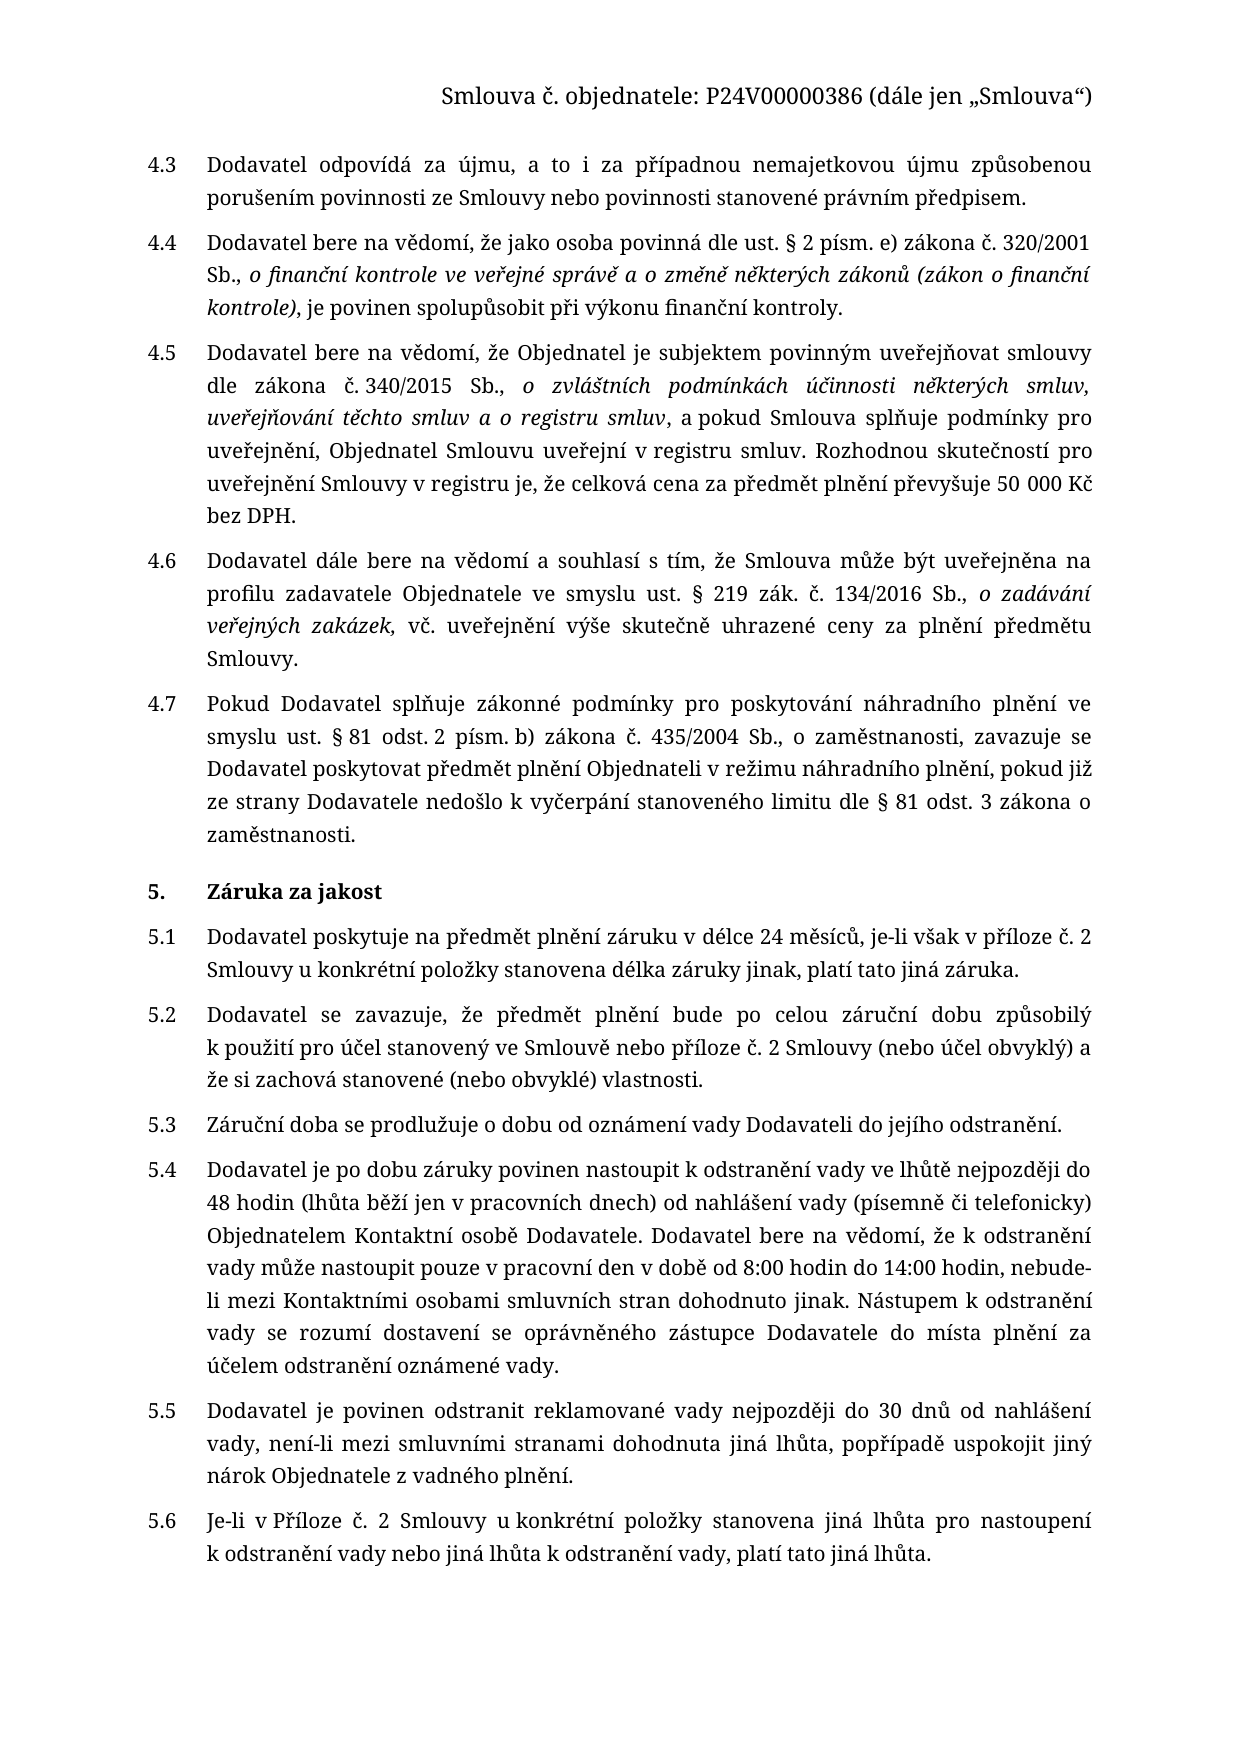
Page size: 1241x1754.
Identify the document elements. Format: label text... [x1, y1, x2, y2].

list Dodavatel bere na vědomí, že jako osoba povinná dle ust. § 2 písm. e) zákona č. 320/2001 Sb., o finanční kontrole ve veřejné správě a o změně některých zákonů (zákon o finanční kontrole), je povinen spolupůsobit při výkonu finanční kontroly. [148, 228, 1093, 322]
list Dodavatel je povinen odstranit reklamované vady nejpozději do 30 dnů od nahlášení vady, není-li mezi smluvními stranami dohodnuta jiná lhůta, popřípadě uspokojit jiný nárok Objednatele z vadného plnění. [148, 1396, 1093, 1490]
list Dodavatel odpovídá za újmu, a to i za případnou nemajetkovou újmu způsobenou porušením povinnosti ze Smlouvy nebo povinnosti stanovené právním předpisem. [148, 150, 1093, 211]
list Záruka za jakost [148, 877, 1093, 906]
list Dodavatel bere na vědomí, že Objednatel je subjektem povinným uveřejňovat smlouvy dle zákona č. 340/2015 Sb., o zvláštních podmínkách účinnosti některých smluv, uveřejňování těchto smluv a o registru smluv, a pokud Smlouva splňuje podmínky pro uveřejnění, Objednatel Smlouvu uveřejní v registru smluv. Rozhodnou skutečností pro uveřejnění Smlouvy v registru je, že celková cena za předmět plnění převyšuje 50 000 Kč bez DPH. [148, 338, 1093, 530]
list Pokud Dodavatel splňuje zákonné podmínky pro poskytování náhradního plnění ve smyslu ust. § 81 odst. 2 písm. b) zákona č. 435/2004 Sb., o zaměstnanosti, zavazuje se Dodavatel poskytovat předmět plnění Objednateli v režimu náhradního plnění, pokud již ze strany Dodavatele nedošlo k vyčerpání stanoveného limitu dle § 81 odst. 3 zákona o zaměstnanosti. [148, 689, 1093, 848]
list Dodavatel se zavazuje, že předmět plnění bude po celou záruční dobu způsobilý k použití pro účel stanovený ve Smlouvě nebo příloze č. 2 Smlouvy (nebo účel obvyklý) a že si zachová stanovené (nebo obvyklé) vlastnosti. [148, 1000, 1093, 1094]
list Záruční doba se prodlužuje o dobu od oznámení vady Dodavateli do jejího odstranění. [148, 1110, 1093, 1139]
list Dodavatel poskytuje na předmět plnění záruku v délce 24 měsíců, je-li však v příloze č. 2 Smlouvy u konkrétní položky stanovena délka záruky jinak, platí tato jiná záruka. [148, 922, 1093, 983]
list Dodavatel dále bere na vědomí a souhlasí s tím, že Smlouva může být uveřejněna na profilu zadavatele Objednatele ve smyslu ust. § 219 zák. č. 134/2016 Sb., o zadávání veřejných zakázek, vč. uveřejnění výše skutečně uhrazené ceny za plnění předmětu Smlouvy. [148, 546, 1093, 673]
list Dodavatel je po dobu záruky povinen nastoupit k odstranění vady ve lhůtě nejpozději do 48 hodin (lhůta běží jen v pracovních dnech) od nahlášení vady (písemně či telefonicky) Objednatelem Kontaktní osobě Dodavatele. Dodavatel bere na vědomí, že k odstranění vady může nastoupit pouze v pracovní den v době od 8:00 hodin do 14:00 hodin, nebude-li mezi Kontaktními osobami smluvních stran dohodnuto jinak. Nástupem k odstranění vady se rozumí dostavení se oprávněného zástupce Dodavatele do místa plnění za účelem odstranění oznámené vady. [148, 1156, 1093, 1379]
list Je-li v Příloze č. 2 Smlouvy u konkrétní položky stanovena jiná lhůta pro nastoupení k odstranění vady nebo jiná lhůta k odstranění vady, platí tato jiná lhůta. [148, 1507, 1093, 1568]
